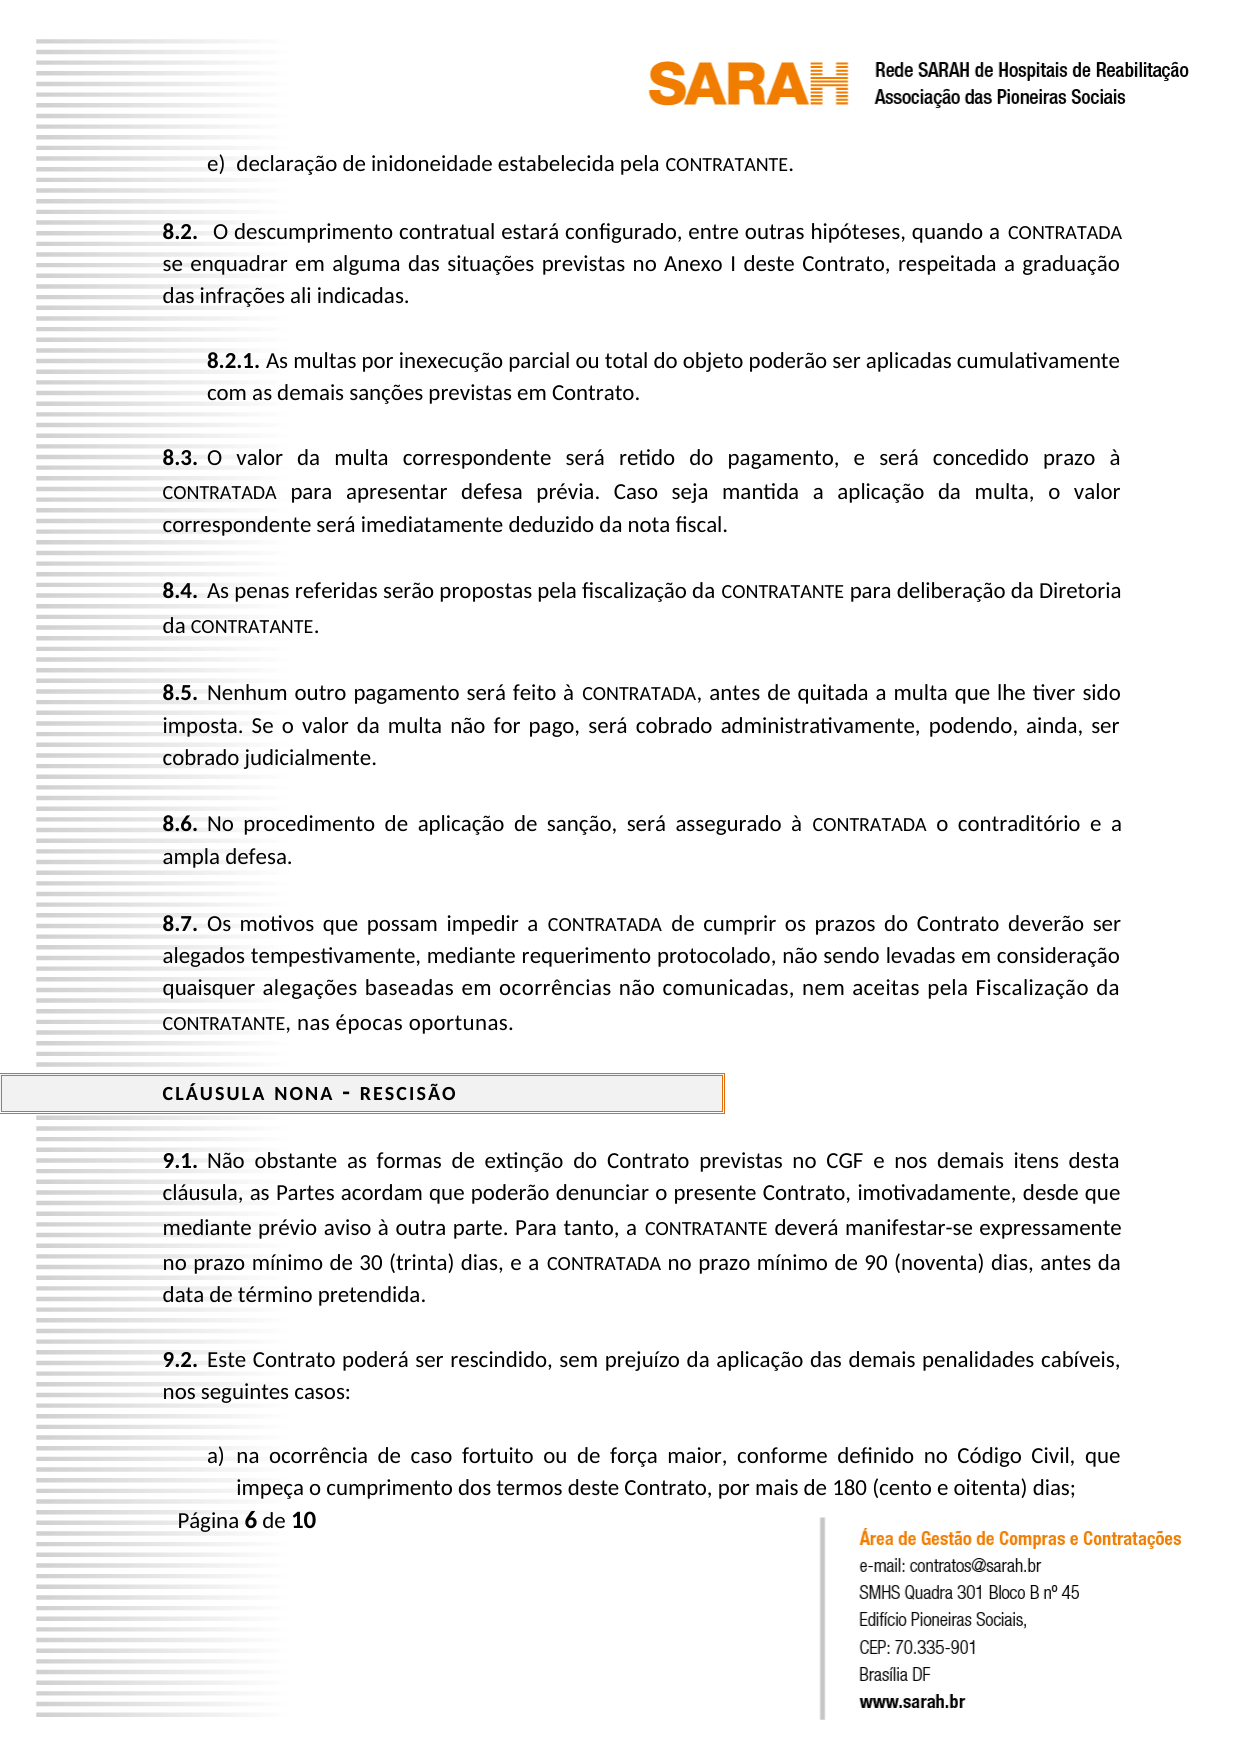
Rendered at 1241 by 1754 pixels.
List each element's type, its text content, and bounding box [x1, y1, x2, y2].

list No procedimento de aplicação de sanção, será assegurado à contratada o contraditório e a ampla defesa. [162, 808, 1122, 870]
picture [0, 0, 1239, 1753]
list Não obstante as formas de extinção do Contrato previstas no CGF e nos demais itens desta cláusula, as Partes acordam que poderão denunciar o presente Contrato, imotivadamente, desde que mediante prévio aviso à outra parte. Para tanto, a contratante deverá manifestar-se expressamente no prazo mínimo de 30 (trinta) dias, e a contratada no prazo mínimo de 90 (noventa) dias, antes da data de término pretendida. [162, 1146, 1122, 1308]
list na ocorrência de caso fortuito ou de força maior, conforme definido no Código Civil, que impeça o cumprimento dos termos deste Contrato, por mais de 180 (cento e oitenta) dias; [207, 1441, 1122, 1502]
list declaração de inidoneidade estabelecida pela contratante. [207, 148, 1122, 178]
list O valor da multa correspondente será retido do pagamento, e será concedido prazo à contratada para apresentar defesa prévia. Caso seja mantida a aplicação da multa, o valor correspondente será imediatamente deduzido da nota fiscal. [162, 443, 1122, 538]
list As penas referidas serão propostas pela fiscalização da contratante para deliberação da Diretoria da contratante. [162, 574, 1122, 640]
list Os motivos que possam impedir a contratada de cumprir os prazos do Contrato deverão ser alegados tempestivamente, mediante requerimento protocolado, não sendo levadas em consideração quaisquer alegações baseadas em ocorrências não comunicadas, nem aceitas pela Fiscalização da contratante, nas épocas oportunas. [162, 907, 1122, 1037]
list Este Contrato poderá ser rescindido, sem prejuízo da aplicação das demais penalidades cabíveis, nos seguintes casos: [162, 1345, 1122, 1405]
list Nenhum outro pagamento será feito à contratada, antes de quitada a multa que lhe tiver sido imposta. Se o valor da multa não for pago, será cobrado administrativamente, podendo, ainda, ser cobrado judicialmente. [162, 676, 1122, 771]
list As multas por inexecução parcial ou total do objeto poderão ser aplicadas cumulativamente com as demais sanções previstas em Contrato. [207, 346, 1122, 406]
picture [0, 1074, 724, 1113]
list O descumprimento contratual estará configurado, entre outras hipóteses, quando a contratada se enquadrar em alguma das situações previstas no Anexo I deste Contrato, respeitada a graduação das infrações ali indicadas. [162, 215, 1122, 310]
table_header cláusula nona - rescisão [2, 1076, 722, 1111]
